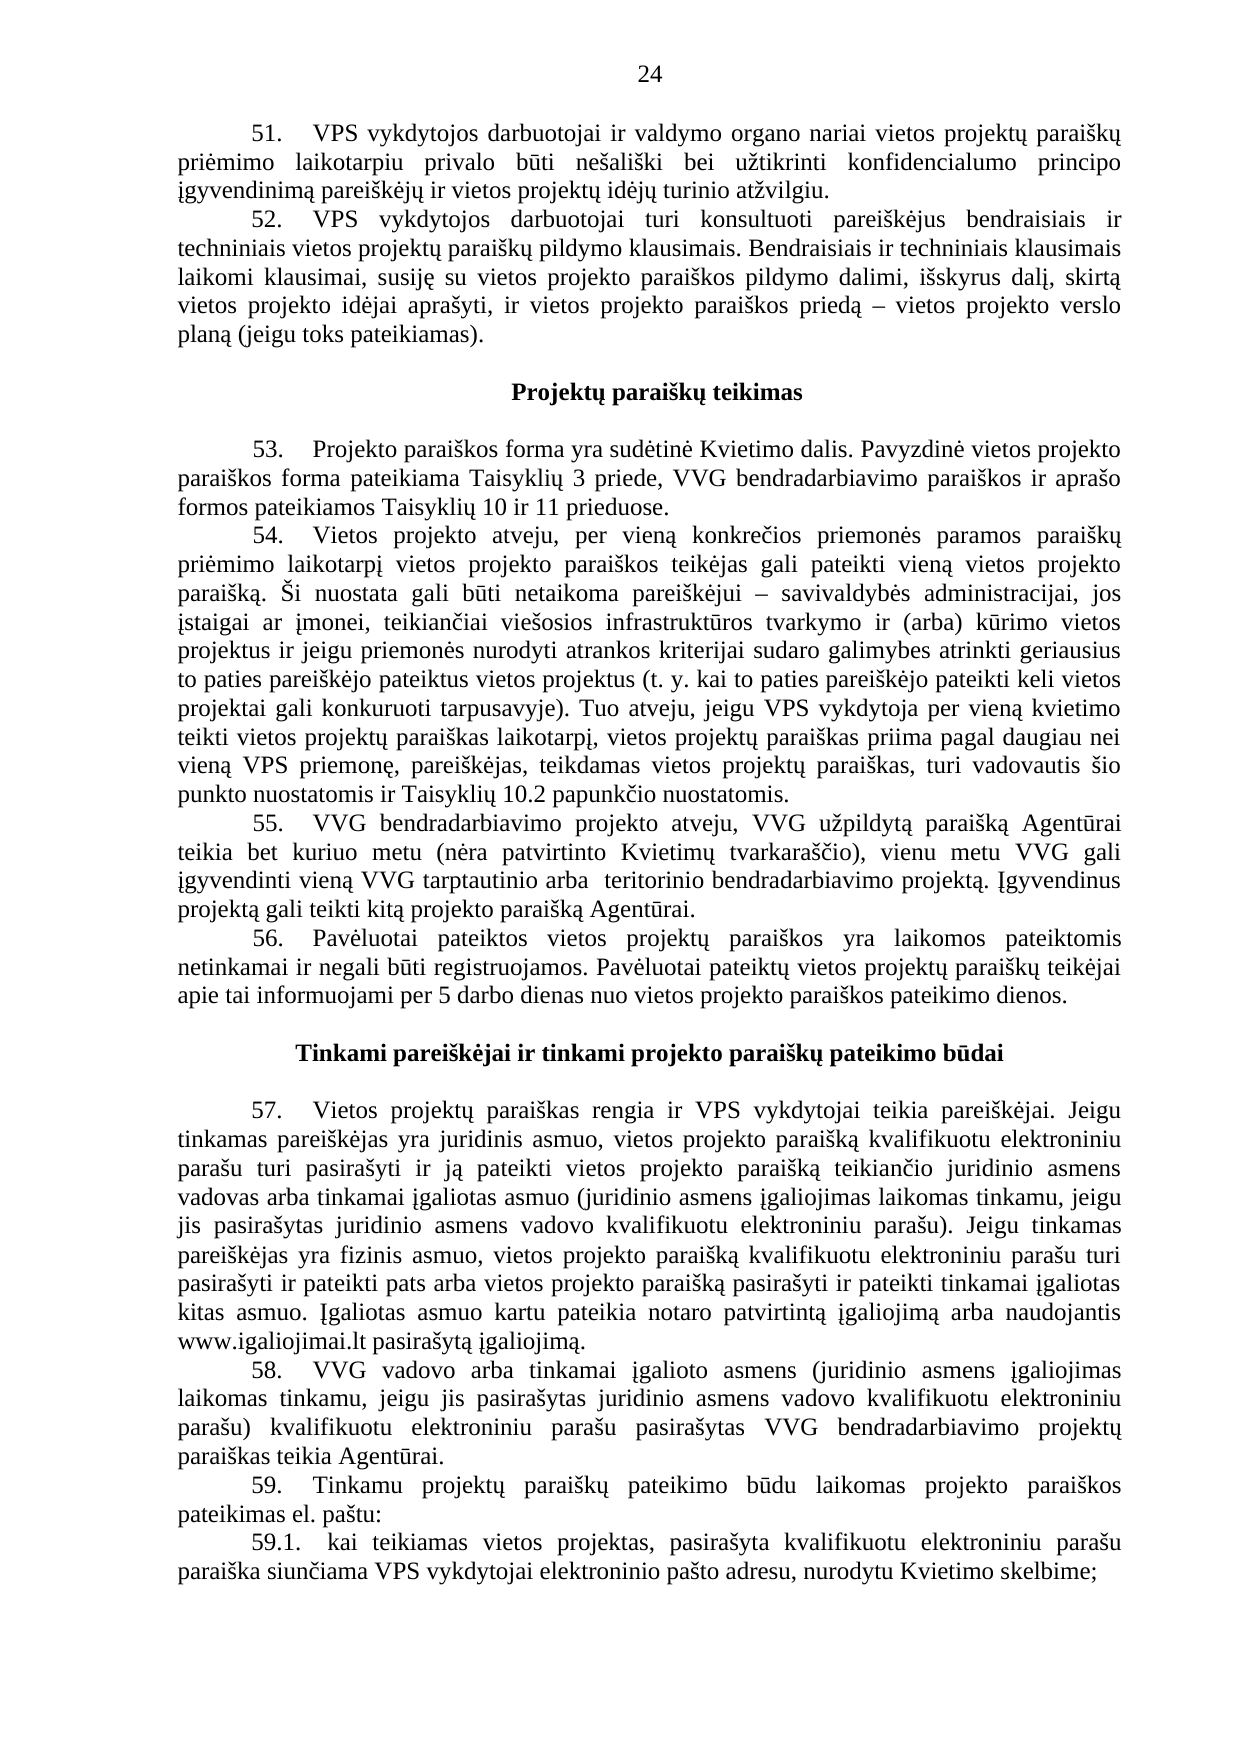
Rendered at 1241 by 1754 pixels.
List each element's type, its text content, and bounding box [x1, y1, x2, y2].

list Tinkami pareiškėjai ir tinkami projekto paraiškų pateikimo būdai [177, 1038, 1122, 1067]
list Pavėluotai pateiktos vietos projektų paraiškos yra laikomos pateiktomis netinkamai ir negali būti registruojamos. Pavėluotai pateiktų vietos projektų paraiškų teikėjai apie tai informuojami per 5 darbo dienas nuo vietos projekto paraiškos pateikimo dienos. [177, 923, 1122, 1009]
list VVG bendradarbiavimo projekto atveju, VVG užpildytą paraišką Agentūrai teikia bet kuriuo metu (nėra patvirtinto Kvietimų tvarkaraščio), vienu metu VVG gali įgyvendinti vieną VVG tarptautinio arba teritorinio bendradarbiavimo projektą. Įgyvendinus projektą gali teikti kitą projekto paraišką Agentūrai. [177, 808, 1122, 923]
list VPS vykdytojos darbuotojai turi konsultuoti pareiškėjus bendraisiais ir techniniais vietos projektų paraiškų pildymo klausimais. Bendraisiais ir techniniais klausimais laikomi klausimai, susiję su vietos projekto paraiškos pildymo dalimi, išskyrus dalį, skirtą vietos projekto idėjai aprašyti, ir vietos projekto paraiškos priedą – vietos projekto verslo planą (jeigu toks pateikiamas). [177, 204, 1122, 348]
list Tinkamu projektų paraiškų pateikimo būdu laikomas projekto paraiškos pateikimas el. paštu: [177, 1470, 1122, 1527]
list Vietos projektų paraiškas rengia ir VPS vykdytojai teikia pareiškėjai. Jeigu tinkamas pareiškėjas yra juridinis asmuo, vietos projekto paraišką kvalifikuotu elektroniniu parašu turi pasirašyti ir ją pateikti vietos projekto paraišką teikiančio juridinio asmens vadovas arba tinkamai įgaliotas asmuo (juridinio asmens įgaliojimas laikomas tinkamu, jeigu jis pasirašytas juridinio asmens vadovo kvalifikuotu elektroniniu parašu). Jeigu tinkamas pareiškėjas yra fizinis asmuo, vietos projekto paraišką kvalifikuotu elektroniniu parašu turi pasirašyti ir pateikti pats arba vietos projekto paraišką pasirašyti ir pateikti tinkamai įgaliotas kitas asmuo. Įgaliotas asmuo kartu pateikia notaro patvirtintą įgaliojimą arba naudojantis www.igaliojimai.lt pasirašytą įgaliojimą. [177, 1096, 1122, 1355]
list Projekto paraiškos forma yra sudėtinė Kvietimo dalis. Pavyzdinė vietos projekto paraiškos forma pateikiama Taisyklių 3 priede, VVG bendradarbiavimo paraiškos ir aprašo formos pateikiamos Taisyklių 10 ir 11 prieduose. [177, 434, 1122, 521]
list VVG vadovo arba tinkamai įgalioto asmens (juridinio asmens įgaliojimas laikomas tinkamu, jeigu jis pasirašytas juridinio asmens vadovo kvalifikuotu elektroniniu parašu) kvalifikuotu elektroniniu parašu pasirašytas VVG bendradarbiavimo projektų paraiškas teikia Agentūrai. [177, 1355, 1122, 1470]
list Projektų paraiškų teikimas [177, 377, 1122, 406]
list Vietos projekto atveju, per vieną konkrečios priemonės paramos paraiškų priėmimo laikotarpį vietos projekto paraiškos teikėjas gali pateikti vieną vietos projekto paraišką. Ši nuostata gali būti netaikoma pareiškėjui – savivaldybės administracijai, jos įstaigai ar įmonei, teikiančiai viešosios infrastruktūros tvarkymo ir (arba) kūrimo vietos projektus ir jeigu priemonės nurodyti atrankos kriterijai sudaro galimybes atrinkti geriausius to paties pareiškėjo pateiktus vietos projektus (t. y. kai to paties pareiškėjo pateikti keli vietos projektai gali konkuruoti tarpusavyje). Tuo atveju, jeigu VPS vykdytoja per vieną kvietimo teikti vietos projektų paraiškas laikotarpį, vietos projektų paraiškas priima pagal daugiau nei vieną VPS priemonę, pareiškėjas, teikdamas vietos projektų paraiškas, turi vadovautis šio punkto nuostatomis ir Taisyklių 10.2 papunkčio nuostatomis. [177, 521, 1122, 808]
list VPS vykdytojos darbuotojai ir valdymo organo nariai vietos projektų paraiškų priėmimo laikotarpiu privalo būti nešališki bei užtikrinti konfidencialumo principo įgyvendinimą pareiškėjų ir vietos projektų idėjų turinio atžvilgiu. [177, 118, 1122, 204]
list kai teikiamas vietos projektas, pasirašyta kvalifikuotu elektroniniu parašu paraiška siunčiama VPS vykdytojai elektroninio pašto adresu, nurodytu Kvietimo skelbime; [177, 1527, 1122, 1585]
